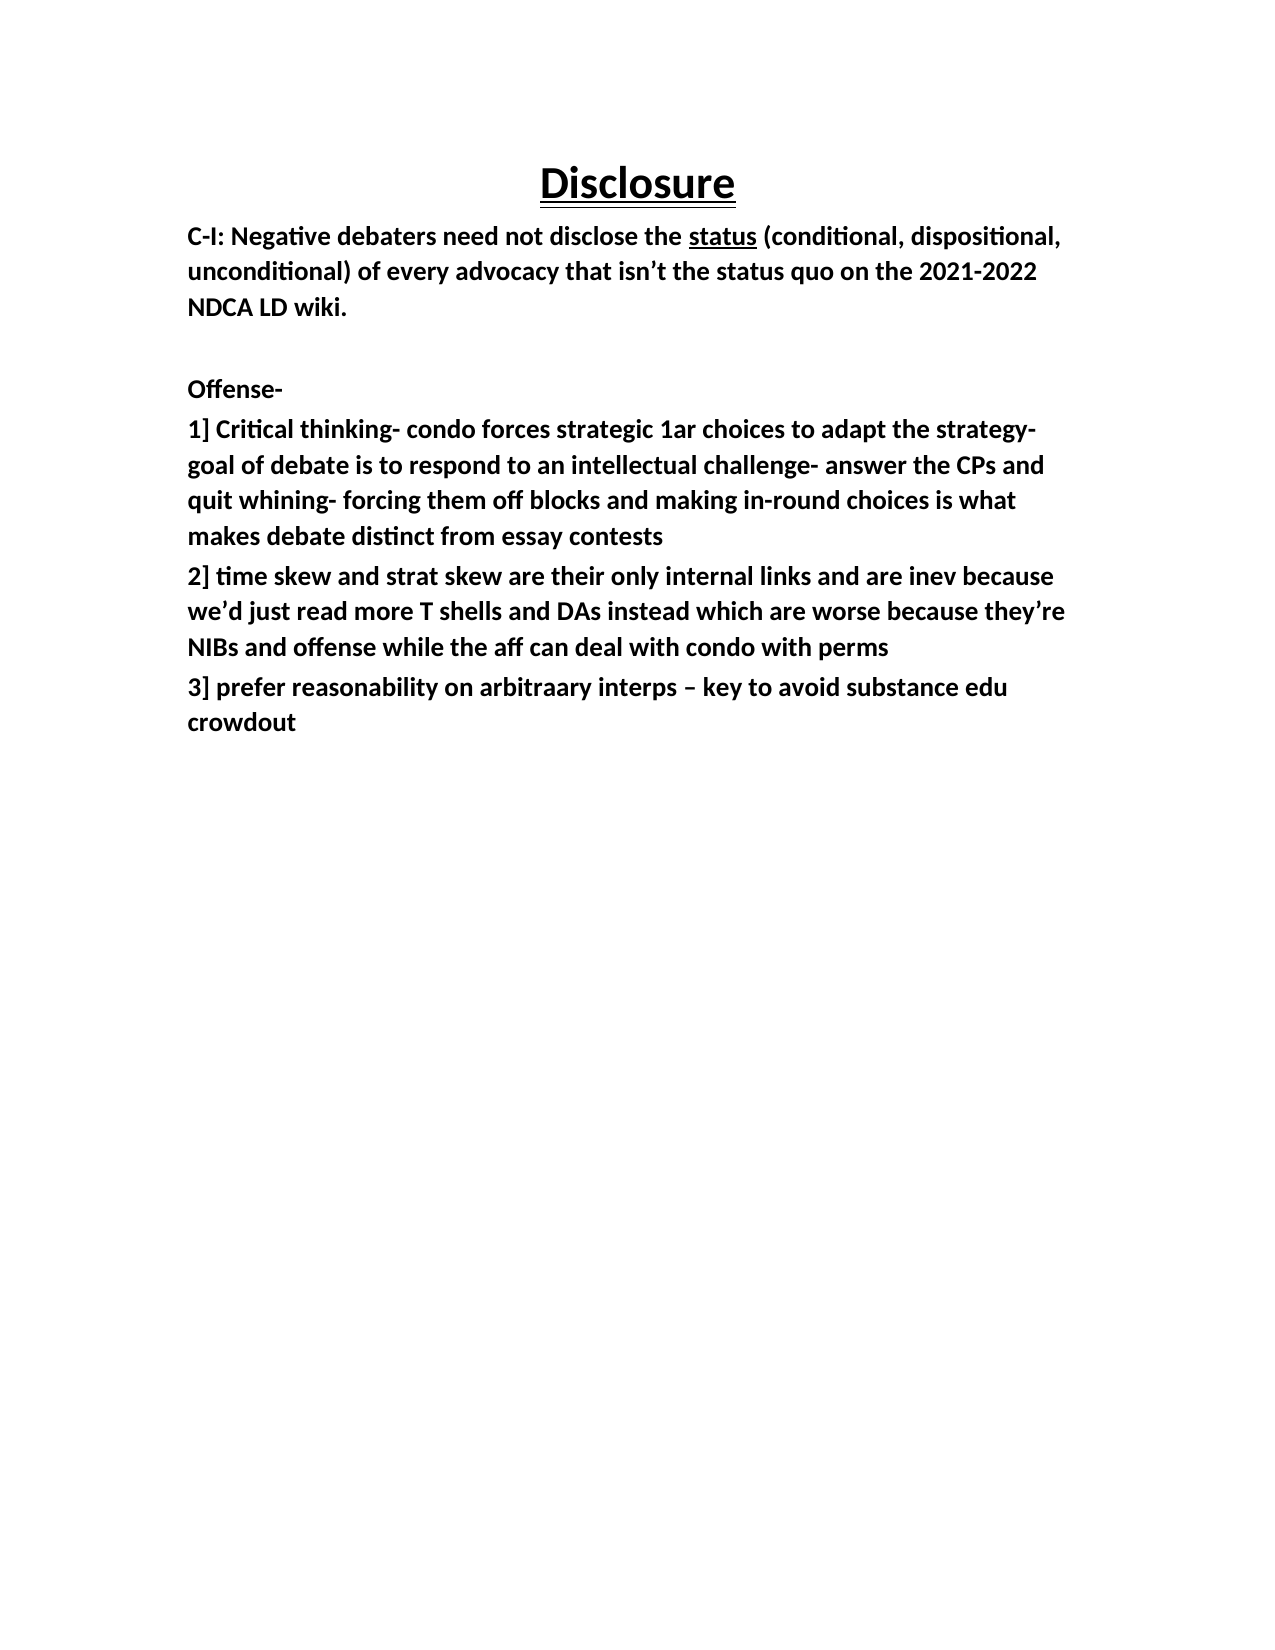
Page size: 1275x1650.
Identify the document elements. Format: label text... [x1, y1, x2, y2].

subtitle 1] Critical thinking- condo forces strategic 1ar choices to adapt the strategy- goal of debate is to respond to an intellectual challenge- answer the CPs and quit whining- forcing them off blocks and making in-round choices is what makes debate distinct from essay contests [187, 412, 1087, 552]
subtitle 3] prefer reasonability on arbitraary interps – key to avoid substance edu crowdout [187, 670, 1087, 738]
subtitle 2] time skew and strat skew are their only internal links and are inev because we’d just read more T shells and DAs instead which are worse because they’re NIBs and offense while the aff can deal with condo with perms [187, 559, 1087, 663]
subtitle Offense- [187, 372, 1087, 405]
subtitle Disclosure [187, 154, 1087, 210]
subtitle C-I: Negative debaters need not disclose the status (conditional, dispositional, unconditional) of every advocacy that isn’t the status quo on the 2021-2022 NDCA LD wiki. [187, 219, 1087, 323]
